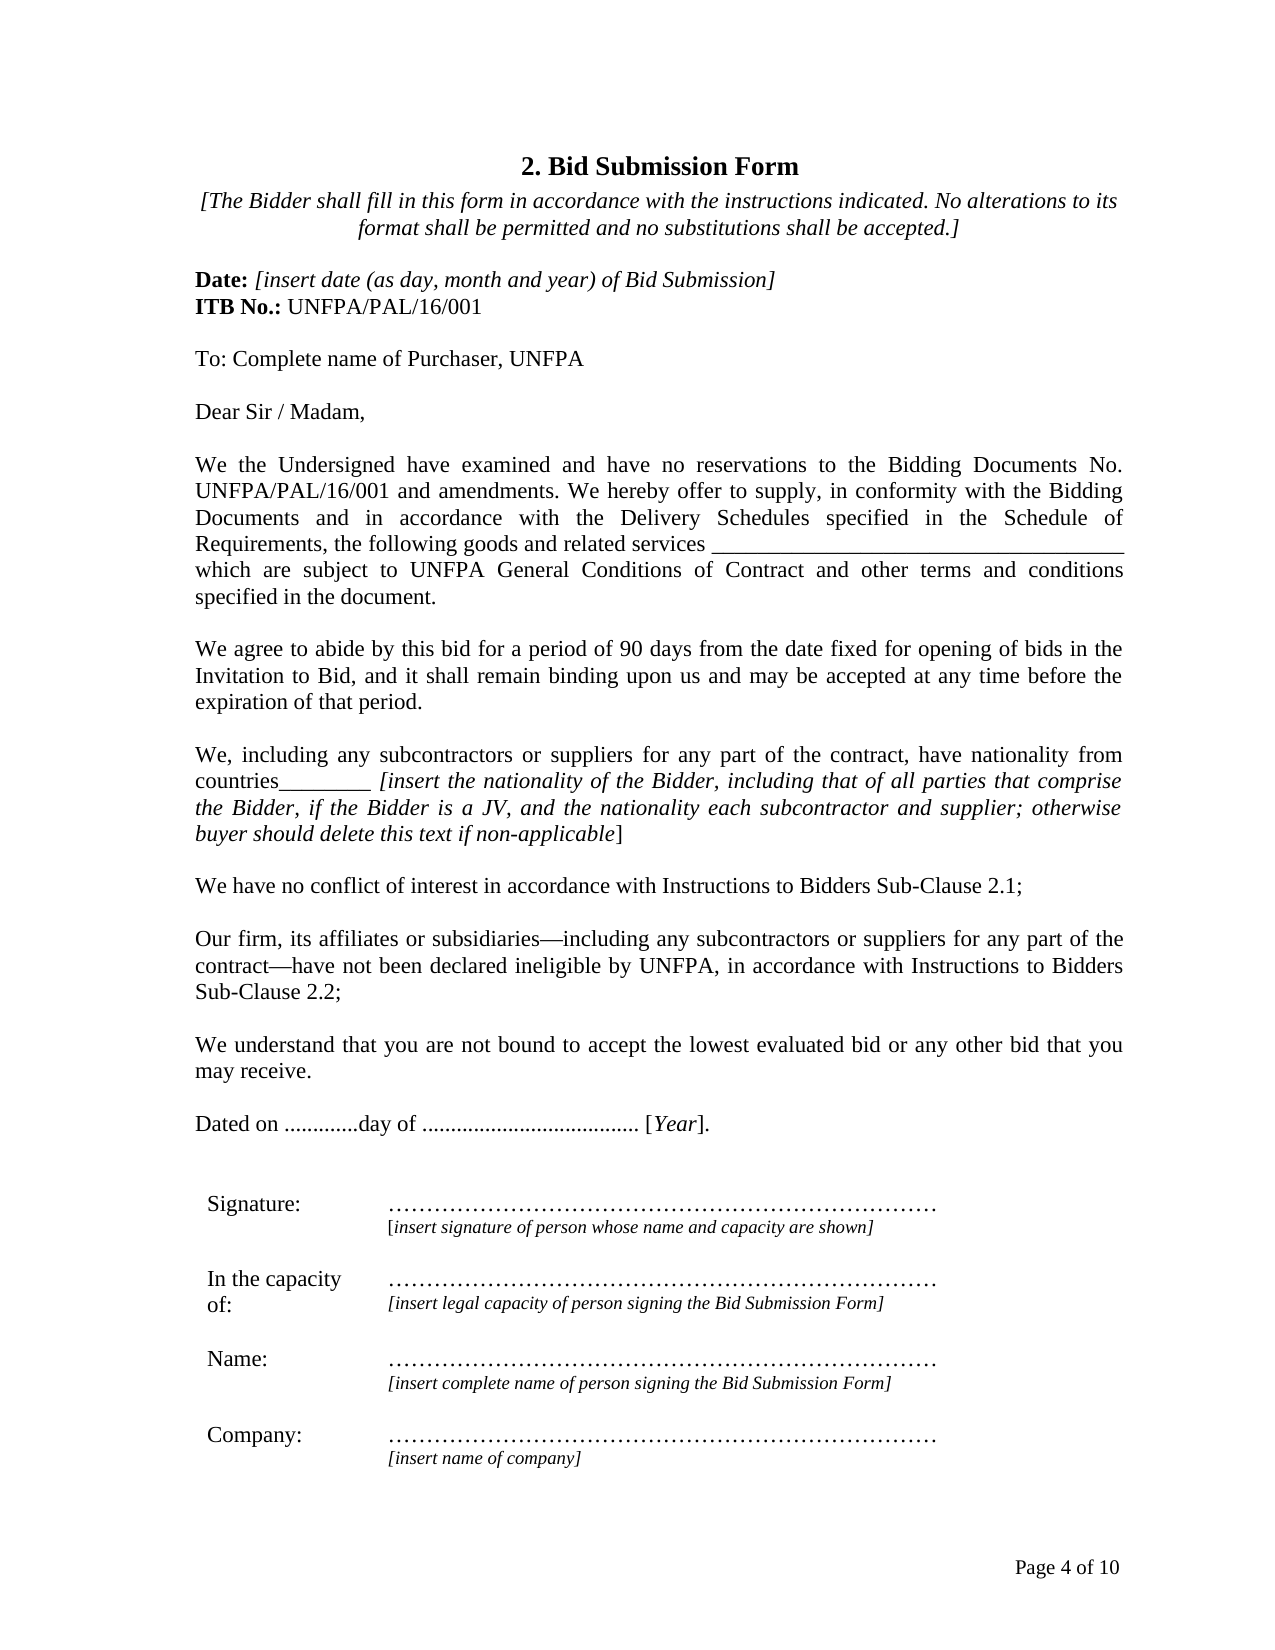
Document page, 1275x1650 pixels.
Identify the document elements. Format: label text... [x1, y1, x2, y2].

text We the Undersigned have examined and have no reservations to the Bidding Documents No. UNFPA/PAL/16/001 and amendments. We hereby offer to supply, in conformity with the Bidding Documents and in accordance with the Delivery Schedules specified in the Schedule of Requirements, the following goods and related services ____________________________________ which are subject to UNFPA General Conditions of Contract and other terms and conditions specified in the document. [195, 451, 1125, 609]
text We have no conflict of interest in accordance with Instructions to Bidders Sub-Clause 2.1; [195, 873, 1125, 899]
text Date: [insert date (as day, month and year) of Bid Submission] [195, 266, 1125, 293]
text We agree to abide by this bid for a period of 90 days from the date fixed for opening of bids in the Invitation to Bid, and it shall remain binding upon us and may be accepted at any time before the expiration of that period. [195, 635, 1125, 714]
text We understand that you are not bound to accept the lowest evaluated bid or any other bid that you may receive. [195, 1031, 1125, 1083]
text We, including any subcontractors or suppliers for any part of the contract, have nationality from countries________ [insert the nationality of the Bidder, including that of all parties that comprise the Bidder, if the Bidder is a JV, and the nationality each subcontractor and supplier; otherwise buyer should delete this text if non-applicable] [195, 741, 1125, 846]
text Our firm, its affiliates or subsidiaries—including any subcontractors or suppliers for any part of the contract—have not been declared ineligible by UNFPA, in accordance with Instructions to Bidders Sub-Clause 2.2; [195, 925, 1125, 1004]
table_cell ……………………………………………………………… [insert legal capacity of person signing the Bid Submission Form] [377, 1239, 1124, 1318]
table_cell Name: [196, 1319, 376, 1393]
table_cell In the capacity of: [196, 1239, 376, 1318]
table_cell Company: [196, 1394, 376, 1468]
text [The Bidder shall fill in this form in accordance with the instructions indicated. No alterations to its format shall be permitted and no substitutions shall be accepted.] [195, 187, 1125, 240]
text To: Complete name of Purchaser, UNFPA [195, 346, 1125, 372]
text Dear Sir / Madam, [195, 398, 1125, 424]
table_cell ……………………………………………………………… [insert name of company] [377, 1394, 1124, 1468]
table_cell ……………………………………………………………… [insert complete name of person signing the Bid Submission Form] [377, 1319, 1124, 1393]
text ITB No.: UNFPA/PAL/16/001 [195, 293, 1125, 319]
table_header ……………………………………………………………… [insert signature of person whose name and capacity are shown] [377, 1164, 1124, 1238]
text Dated on .............day of ...................................... [Year]. [195, 1110, 1125, 1136]
subtitle 2. Bid Submission Form [195, 150, 1125, 181]
table_header Signature: [196, 1164, 376, 1238]
